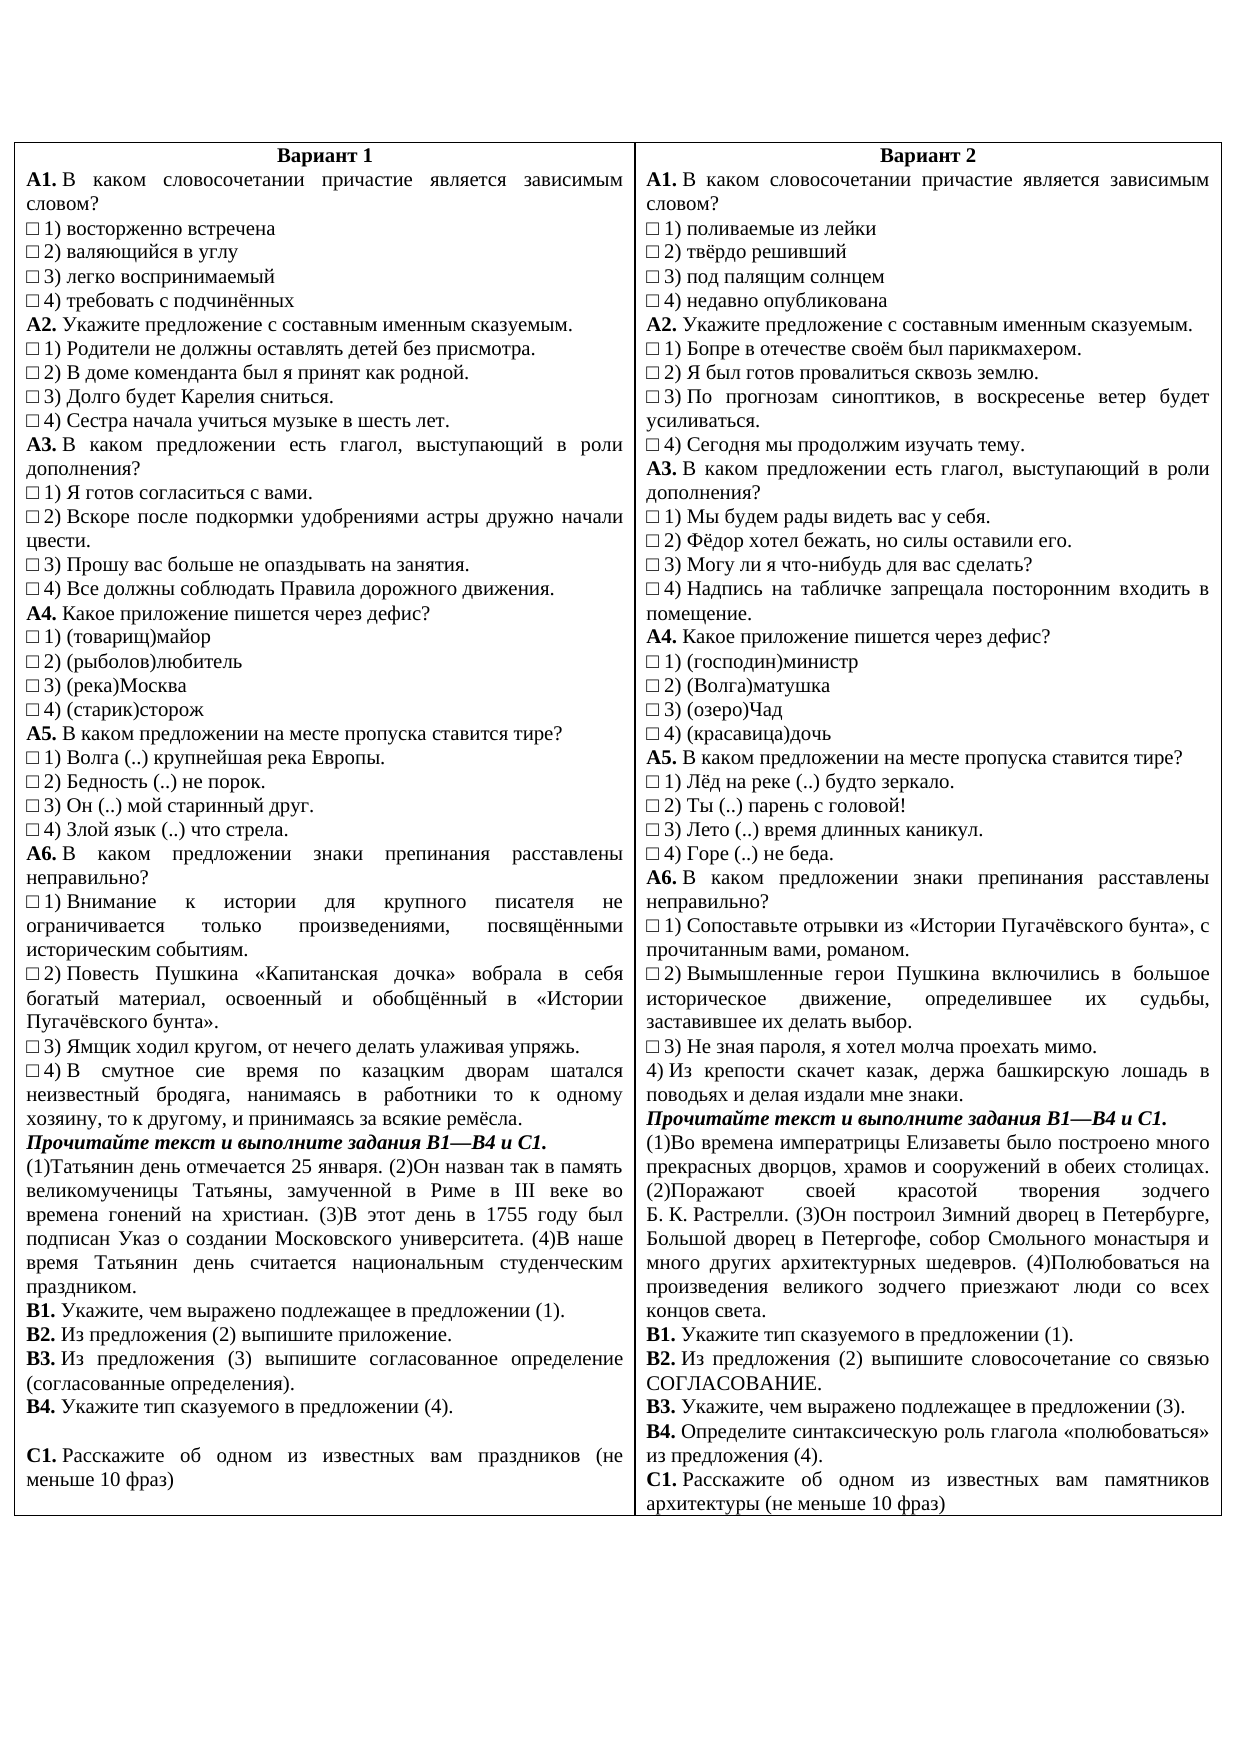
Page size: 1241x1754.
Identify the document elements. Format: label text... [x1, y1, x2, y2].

table_header Вариант 1 А1. В каком словосочетании причастие является зависимым словом? □ 1) восторженно встречена □ 2) валяющийся в углу □ 3) легко воспринимаемый □ 4) требовать с подчинённых А2. Укажите предложение с составным именным сказуемым. □ 1) Родители не должны оставлять детей без присмотра. □ 2) В доме коменданта был я принят как родной. □ 3) Долго будет Карелия сниться. □ 4) Сестра начала учиться музыке в шесть лет. А3. В каком предложении есть глагол, выступающий в роли дополнения? □ 1) Я готов согласиться с вами. □ 2) Вскоре после подкормки удобрениями астры дружно начали цвести. □ 3) Прошу вас больше не опаздывать на занятия. □ 4) Все должны соблюдать Правила дорожного движения. А4. Какое приложение пишется через дефис? □ 1) (товарищ)майор □ 2) (рыболов)любитель □ 3) (река)Москва □ 4) (старик)сторож А5. В каком предложении на месте пропуска ставится тире? □ 1) Волга (..) крупнейшая река Европы. □ 2) Бедность (..) не порок. □ 3) Он (..) мой старинный друг. □ 4) Злой язык (..) что стрела. А6. В каком предложении знаки препинания расставлены неправильно? □ 1) Внимание к истории для крупного писателя не ограничивается только произведениями, посвящёнными историческим событиям. □ 2) Повесть Пушкина «Капитанская дочка» вобрала в себя богатый материал, освоенный и обобщённый в «Истории Пугачёвского бунта». □ 3) Ямщик ходил кругом, от нечего делать улаживая упряжь. □ 4) В смутное сие время по казацким дворам шатался неизвестный бродяга, нанимаясь в работники то к одному хозяину, то к другому, и принимаясь за всякие ремёсла. Прочитайте текст и выполните задания В1—В4 и С1. (1)Татьянин день отмечается 25 января. (2)Он назван так в память великомученицы Татьяны, замученной в Риме в III веке во времена гонений на христиан. (3)В этот день в 1755 году был подписан Указ о создании Московского университета. (4)В наше время Татьянин день считается национальным студенческим праздником. В1. Укажите, чем выражено подлежащее в предложении (1). В2. Из предложения (2) выпишите приложение. В3. Из предложения (3) выпишите согласованное определение (согласованные определения). В4. Укажите тип сказуемого в предложении (4). С1. Расскажите об одном из известных вам праздников (не меньше 10 фраз) [15, 143, 634, 1515]
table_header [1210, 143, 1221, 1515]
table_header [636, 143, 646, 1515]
